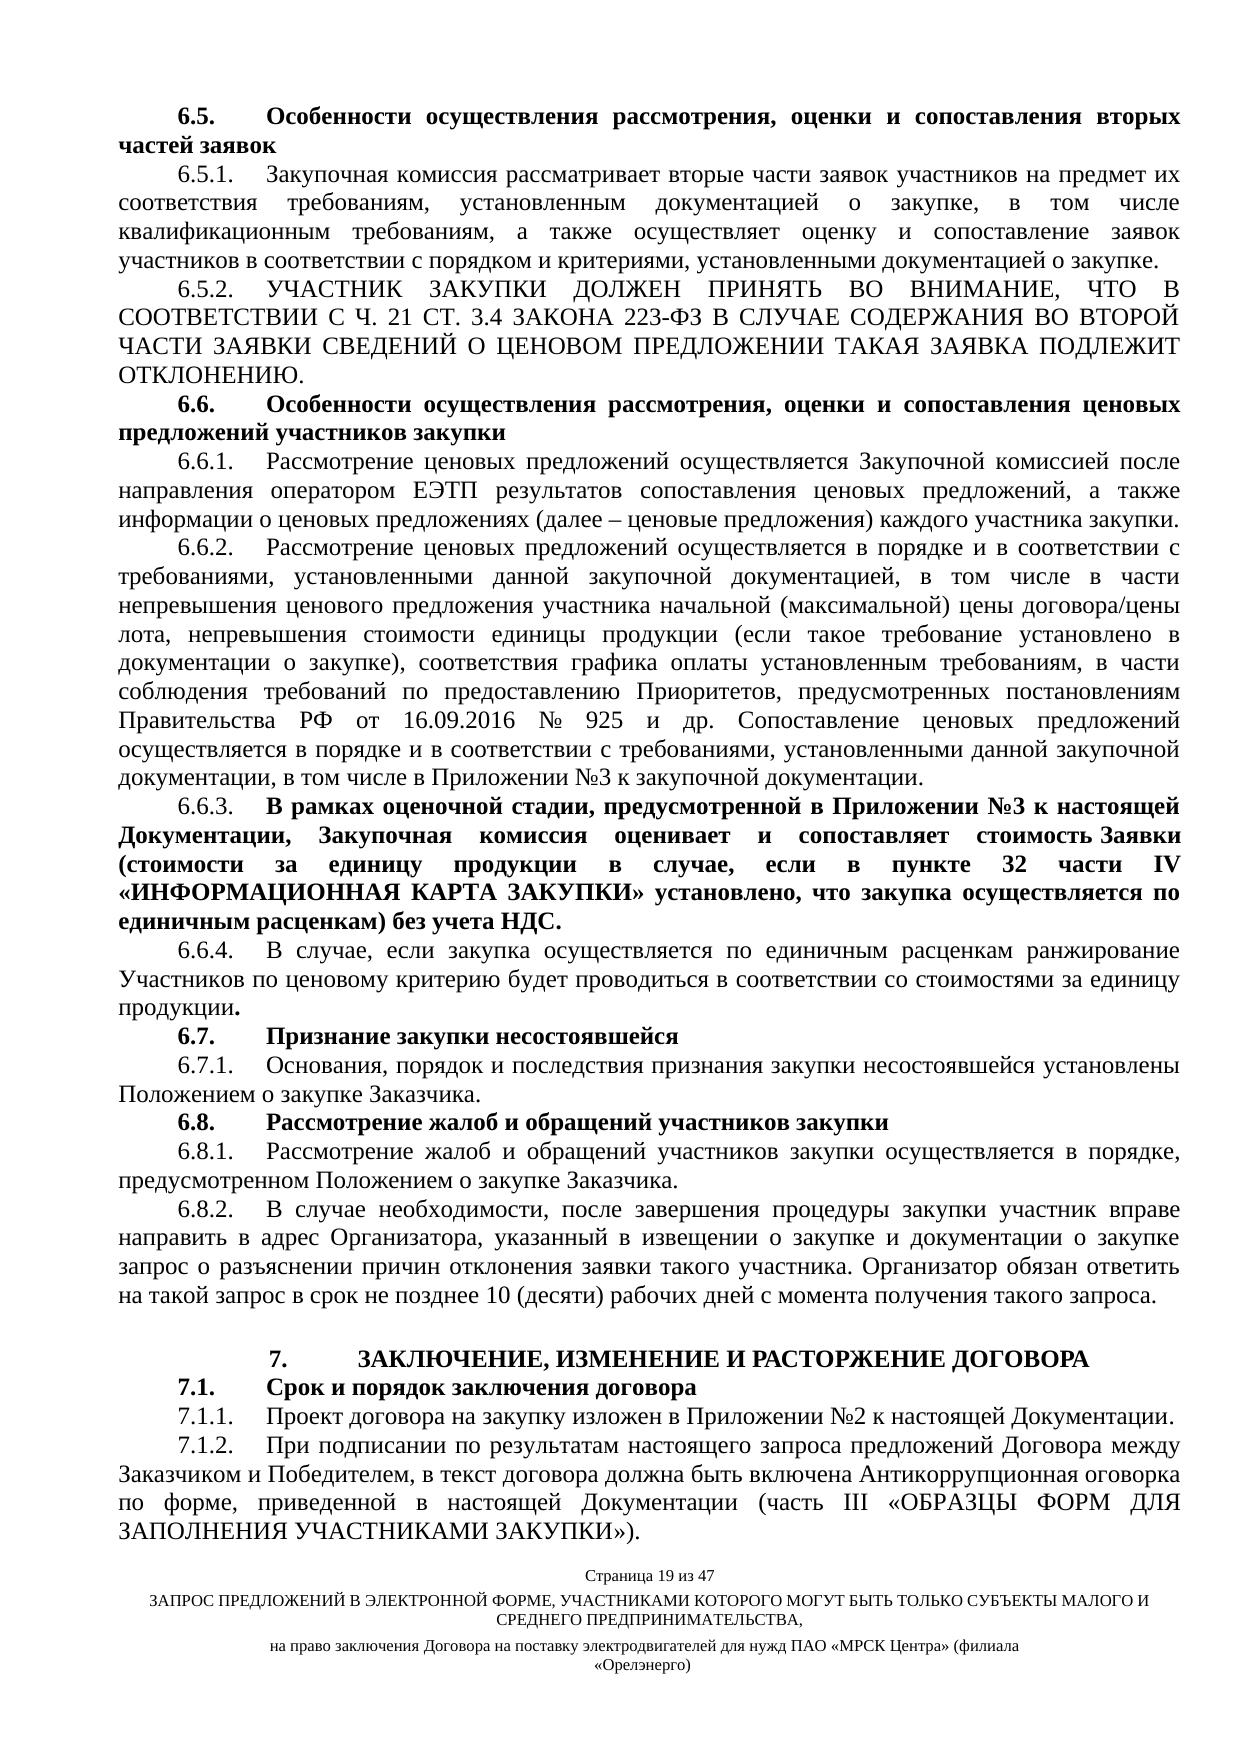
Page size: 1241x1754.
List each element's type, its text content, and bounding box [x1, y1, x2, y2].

subtitle При подписании по результатам настоящего запроса предложений Договора между Заказчиком и Победителем, в текст договора должна быть включена Антикоррупционная оговорка по форме, приведенной в настоящей Документации (часть III «ОБРАЗЦЫ ФОРМ ДЛЯ ЗАПОЛНЕНИЯ УЧАСТНИКАМИ ЗАКУПКИ»). [118, 1430, 1181, 1545]
subtitle УЧАСТНИК ЗАКУПКИ ДОЛЖЕН ПРИНЯТЬ ВО ВНИМАНИЕ, ЧТО В СООТВЕТСТВИИ С Ч. 21 СТ. 3.4 ЗАКОНА 223-ФЗ В СЛУЧАЕ СОДЕРЖАНИЯ ВО ВТОРОЙ ЧАСТИ ЗАЯВКИ СВЕДЕНИЙ О ЦЕНОВОМ ПРЕДЛОЖЕНИИ ТАКАЯ ЗАЯВКА ПОДЛЕЖИТ ОТКЛОНЕНИЮ. [118, 274, 1181, 389]
subtitle Особенности осуществления рассмотрения, оценки и сопоставления ценовых предложений участников закупки [118, 389, 1181, 446]
subtitle В случае, если закупка осуществляется по единичным расценкам ранжирование Участников по ценовому критерию будет проводиться в соответствии со стоимостями за единицу продукции. [118, 935, 1181, 1021]
subtitle Рассмотрение жалоб и обращений участников закупки [118, 1107, 1181, 1136]
subtitle Закупочная комиссия рассматривает вторые части заявок участников на предмет их соответствия требованиям, установленным документацией о закупке, в том числе квалификационным требованиям, а также осуществляет оценку и сопоставление заявок участников в соответствии с порядком и критериями, установленными документацией о закупке. [118, 159, 1181, 274]
subtitle Признание закупки несостоявшейся [118, 1021, 1181, 1050]
subtitle Срок и порядок заключения договора [118, 1372, 1181, 1401]
subtitle Проект договора на закупку изложен в Приложении №2 к настоящей Документации. [118, 1401, 1181, 1430]
subtitle ЗАКЛЮЧЕНИЕ, ИЗМЕНЕНИЕ И РАСТОРЖЕНИЕ ДОГОВОРА [118, 1344, 1181, 1372]
subtitle Рассмотрение ценовых предложений осуществляется Закупочной комиссией после направления оператором ЕЭТП результатов сопоставления ценовых предложений, а также информации о ценовых предложениях (далее – ценовые предложения) каждого участника закупки. [118, 446, 1181, 532]
subtitle Основания, порядок и последствия признания закупки несостоявшейся установлены Положением о закупке Заказчика. [118, 1050, 1181, 1107]
subtitle В рамках оценочной стадии, предусмотренной в Приложении №3 к настоящей Документации, Закупочная комиссия оценивает и сопоставляет стоимость Заявки (стоимости за единицу продукции в случае, если в пункте 32 части IV «ИНФОРМАЦИОННАЯ КАРТА ЗАКУПКИ» установлено, что закупка осуществляется по единичным расценкам) без учета НДС. [118, 791, 1181, 935]
subtitle Особенности осуществления рассмотрения, оценки и сопоставления вторых частей заявок [118, 101, 1181, 159]
subtitle Рассмотрение ценовых предложений осуществляется в порядке и в соответствии с требованиями, установленными данной закупочной документацией, в том числе в части непревышения ценового предложения участника начальной (максимальной) цены договора/цены лота, непревышения стоимости единицы продукции (если такое требование установлено в документации о закупке), соответствия графика оплаты установленным требованиям, в части соблюдения требований по предоставлению Приоритетов, предусмотренных постановлениям Правительства РФ от 16.09.2016 № 925 и др. Сопоставление ценовых предложений осуществляется в порядке и в соответствии с требованиями, установленными данной закупочной документации, в том числе в Приложении №3 к закупочной документации. [118, 532, 1181, 791]
subtitle В случае необходимости, после завершения процедуры закупки участник вправе направить в адрес Организатора, указанный в извещении о закупке и документации о закупке запрос о разъяснении причин отклонения заявки такого участника. Организатор обязан ответить на такой запрос в срок не позднее 10 (десяти) рабочих дней с момента получения такого запроса. [118, 1194, 1181, 1309]
subtitle Рассмотрение жалоб и обращений участников закупки осуществляется в порядке, предусмотренном Положением о закупке Заказчика. [118, 1136, 1181, 1194]
